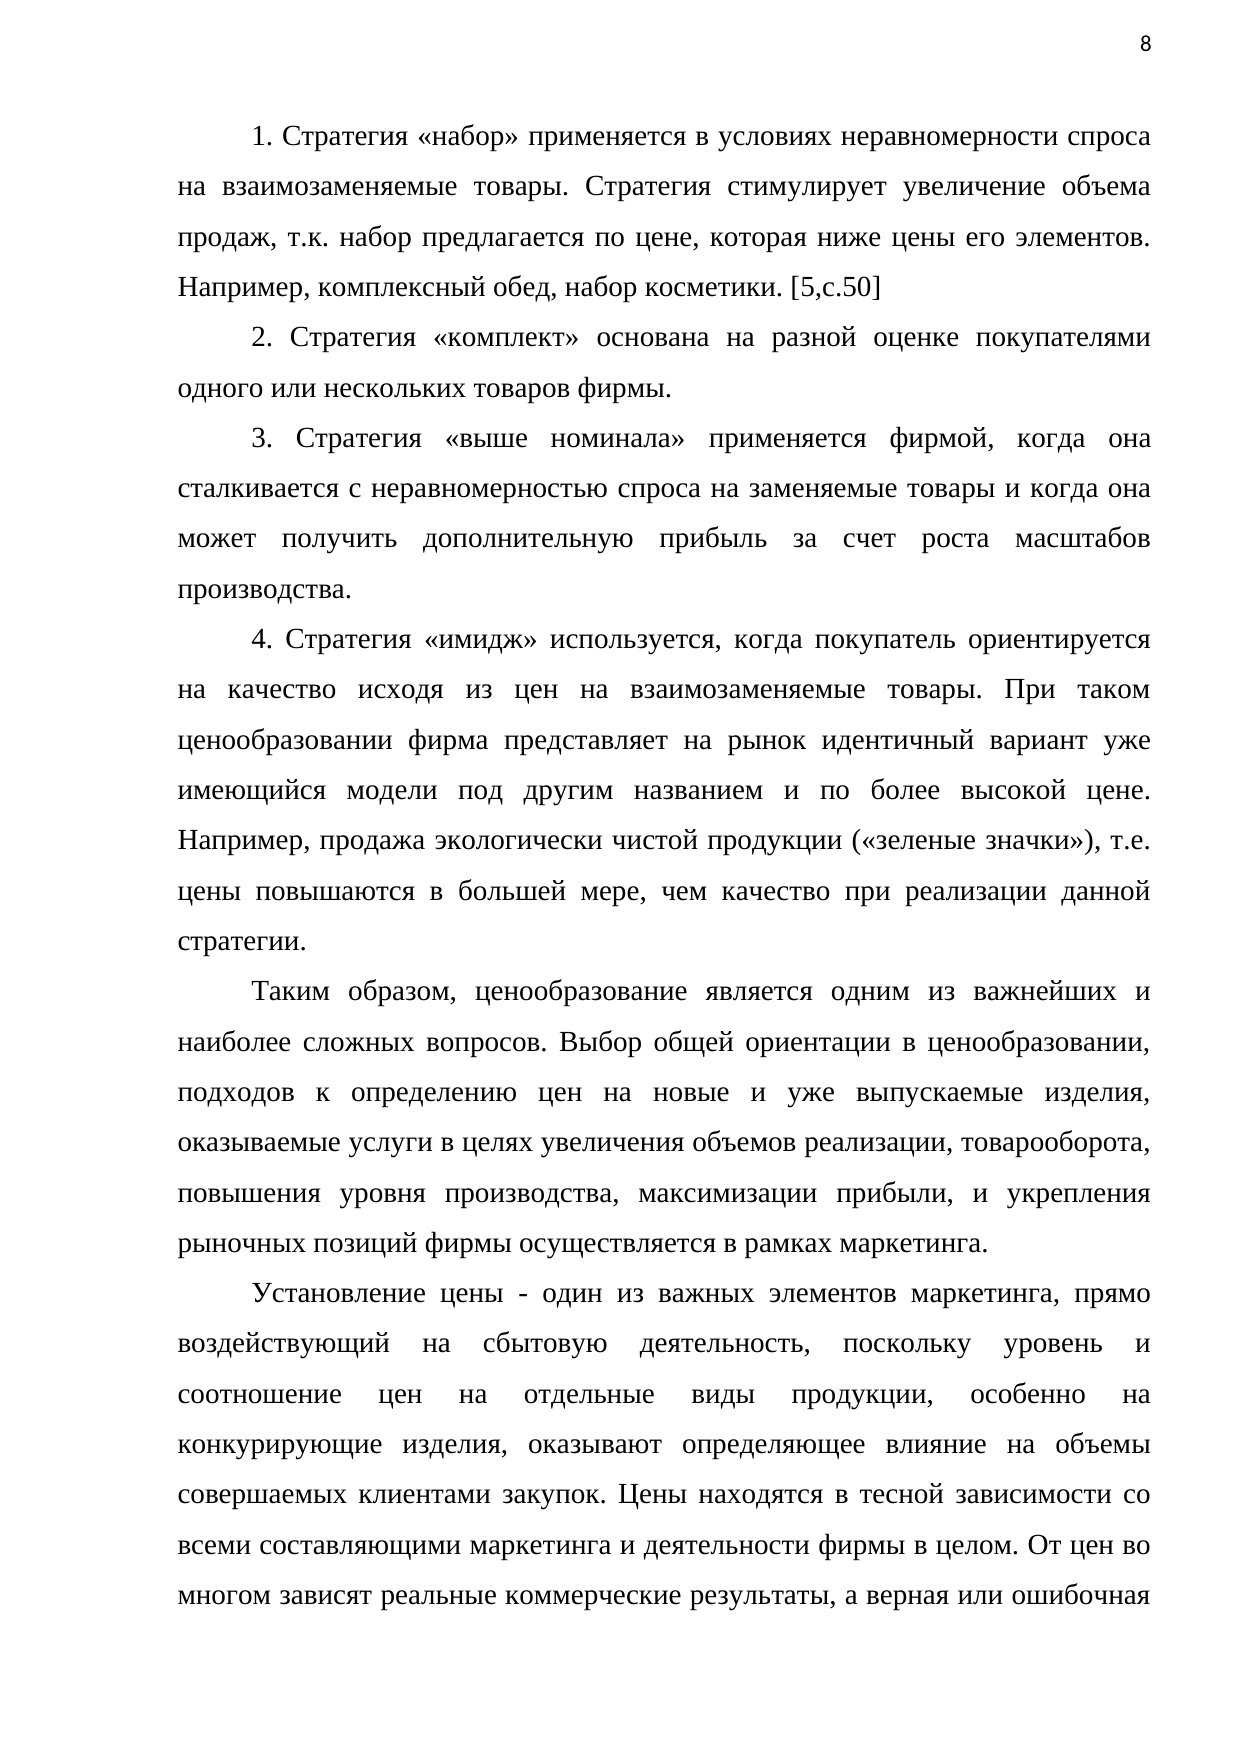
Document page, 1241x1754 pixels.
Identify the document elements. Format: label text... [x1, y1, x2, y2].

text Таким образом, ценообразование является одним из важнейших и наиболее сложных вопросов. Выбор общей ориентации в ценообразовании, подходов к определению цен на новые и уже выпускаемые изделия, оказываемые услуги в целях увеличения объемов реализации, товарооборота, повышения уровня производства, максимизации прибыли, и укрепления рыночных позиций фирмы осуществляется в рамках маркетинга. [177, 973, 1152, 1258]
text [177, 1275, 1152, 1611]
text 1. Стратегия «набор» применяется в условиях неравномерности спроса на взаимозаменяемые товары. Стратегия стимулирует увеличение объема продаж, т.к. набор предлагается по цене, которая ниже цены его элементов. Например, комплексный обед, набор косметики. [5,с.50] [177, 118, 1152, 303]
text 3. Стратегия «выше номинала» применяется фирмой, когда она сталкивается с неравномерностью спроса на заменяемые товары и когда она может получить дополнительную прибыль за счет роста масштабов производства. [177, 420, 1152, 604]
text 4. Стратегия «имидж» используется, когда покупатель ориентируется на качество исходя из цен на взаимозаменяемые товары. При таком ценообразовании фирма представляет на рынок идентичный вариант уже имеющийся модели под другим названием и по более высокой цене. Например, продажа экологически чистой продукции («зеленые значки»), т.е. цены повышаются в большей мере, чем качество при реализации данной стратегии. [177, 621, 1152, 957]
text 2. Стратегия «комплект» основана на разной оценке покупателями одного или нескольких товаров фирмы. [177, 319, 1152, 403]
